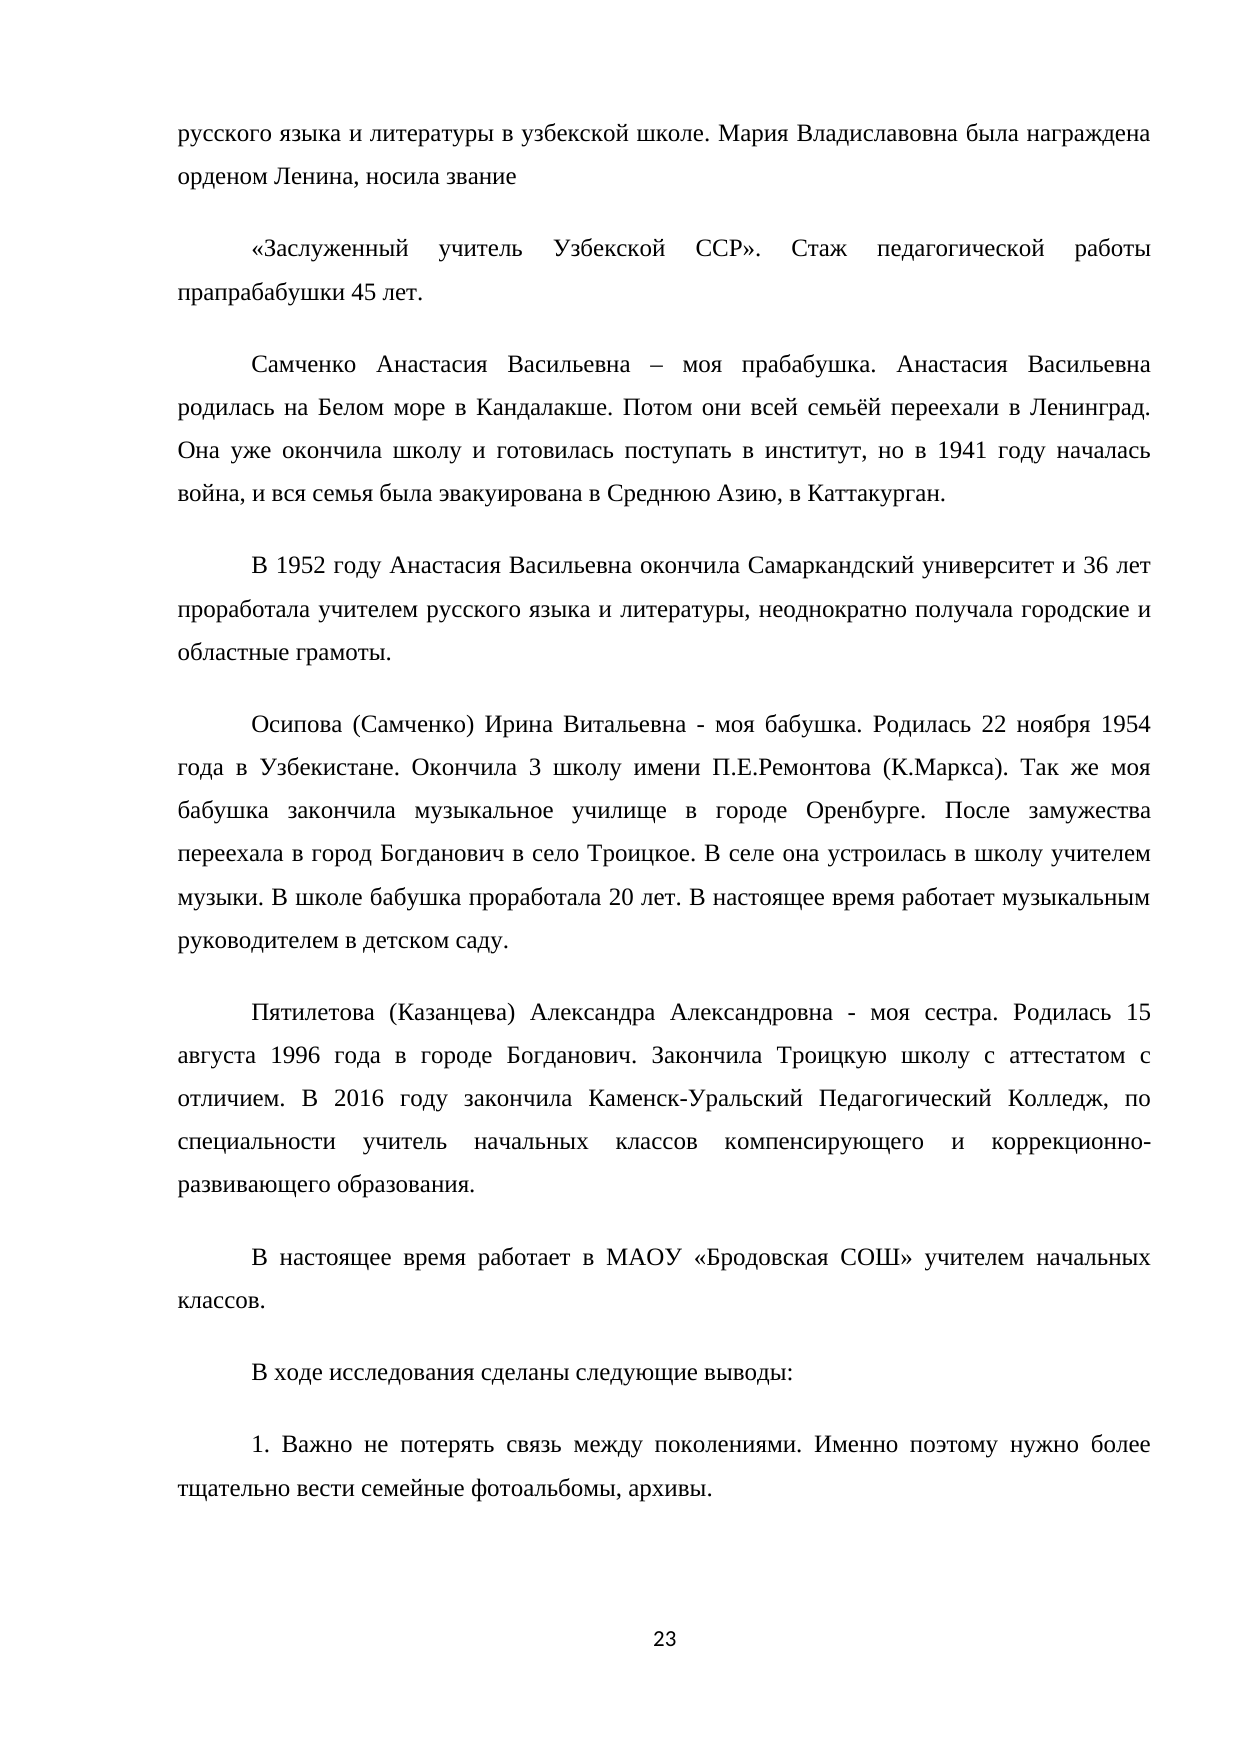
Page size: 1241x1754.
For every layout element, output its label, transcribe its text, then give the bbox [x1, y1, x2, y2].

text 1. Важно не потерять связь между поколениями. Именно поэтому нужно более тщательно вести семейные фотоальбомы, архивы. [177, 1429, 1152, 1501]
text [177, 118, 1152, 190]
text В 1952 году Анастасия Васильевна окончила Самаркандский университет и 36 лет проработала учителем русского языка и литературы, неоднократно получала городские и областные грамоты. [177, 551, 1152, 666]
text В ходе исследования сделаны следующие выводы: [177, 1357, 1152, 1386]
text Самченко Анастасия Васильевна – моя прабабушка. Анастасия Васильевна родилась на Белом море в Кандалакше. Потом они всей семьёй переехали в Ленинград. Она уже окончила школу и готовилась поступать в институт, но в 1941 году началась война, и вся семья была эвакуирована в Среднюю Азию, в Каттакурган. [177, 349, 1152, 507]
text В настоящее время работает в МАОУ «Бродовская СОШ» учителем начальных классов. [177, 1242, 1152, 1314]
text Осипова (Самченко) Ирина Витальевна - моя бабушка. Родилась 22 ноября 1954 года в Узбекистане. Окончила 3 школу имени П.Е.Ремонтова (К.Маркса). Так же моя бабушка закончила музыкальное училище в городе Оренбурге. После замужества переехала в город Богданович в село Троицкое. В селе она устроилась в школу учителем музыки. В школе бабушка проработала 20 лет. В настоящее время работает музыкальным руководителем в детском саду. [177, 709, 1152, 953]
text «Заслуженный учитель Узбекской ССР». Стаж педагогической работы прапрабабушки 45 лет. [177, 233, 1152, 305]
text Пятилетова (Казанцева) Александра Александровна - моя сестра. Родилась 15 августа 1996 года в городе Богданович. Закончила Троицкую школу с аттестатом с отличием. В 2016 году закончила Каменск-Уральский Педагогический Колледж, по специальности учитель начальных классов компенсирующего и коррекционно-развивающего образования. [177, 997, 1152, 1198]
